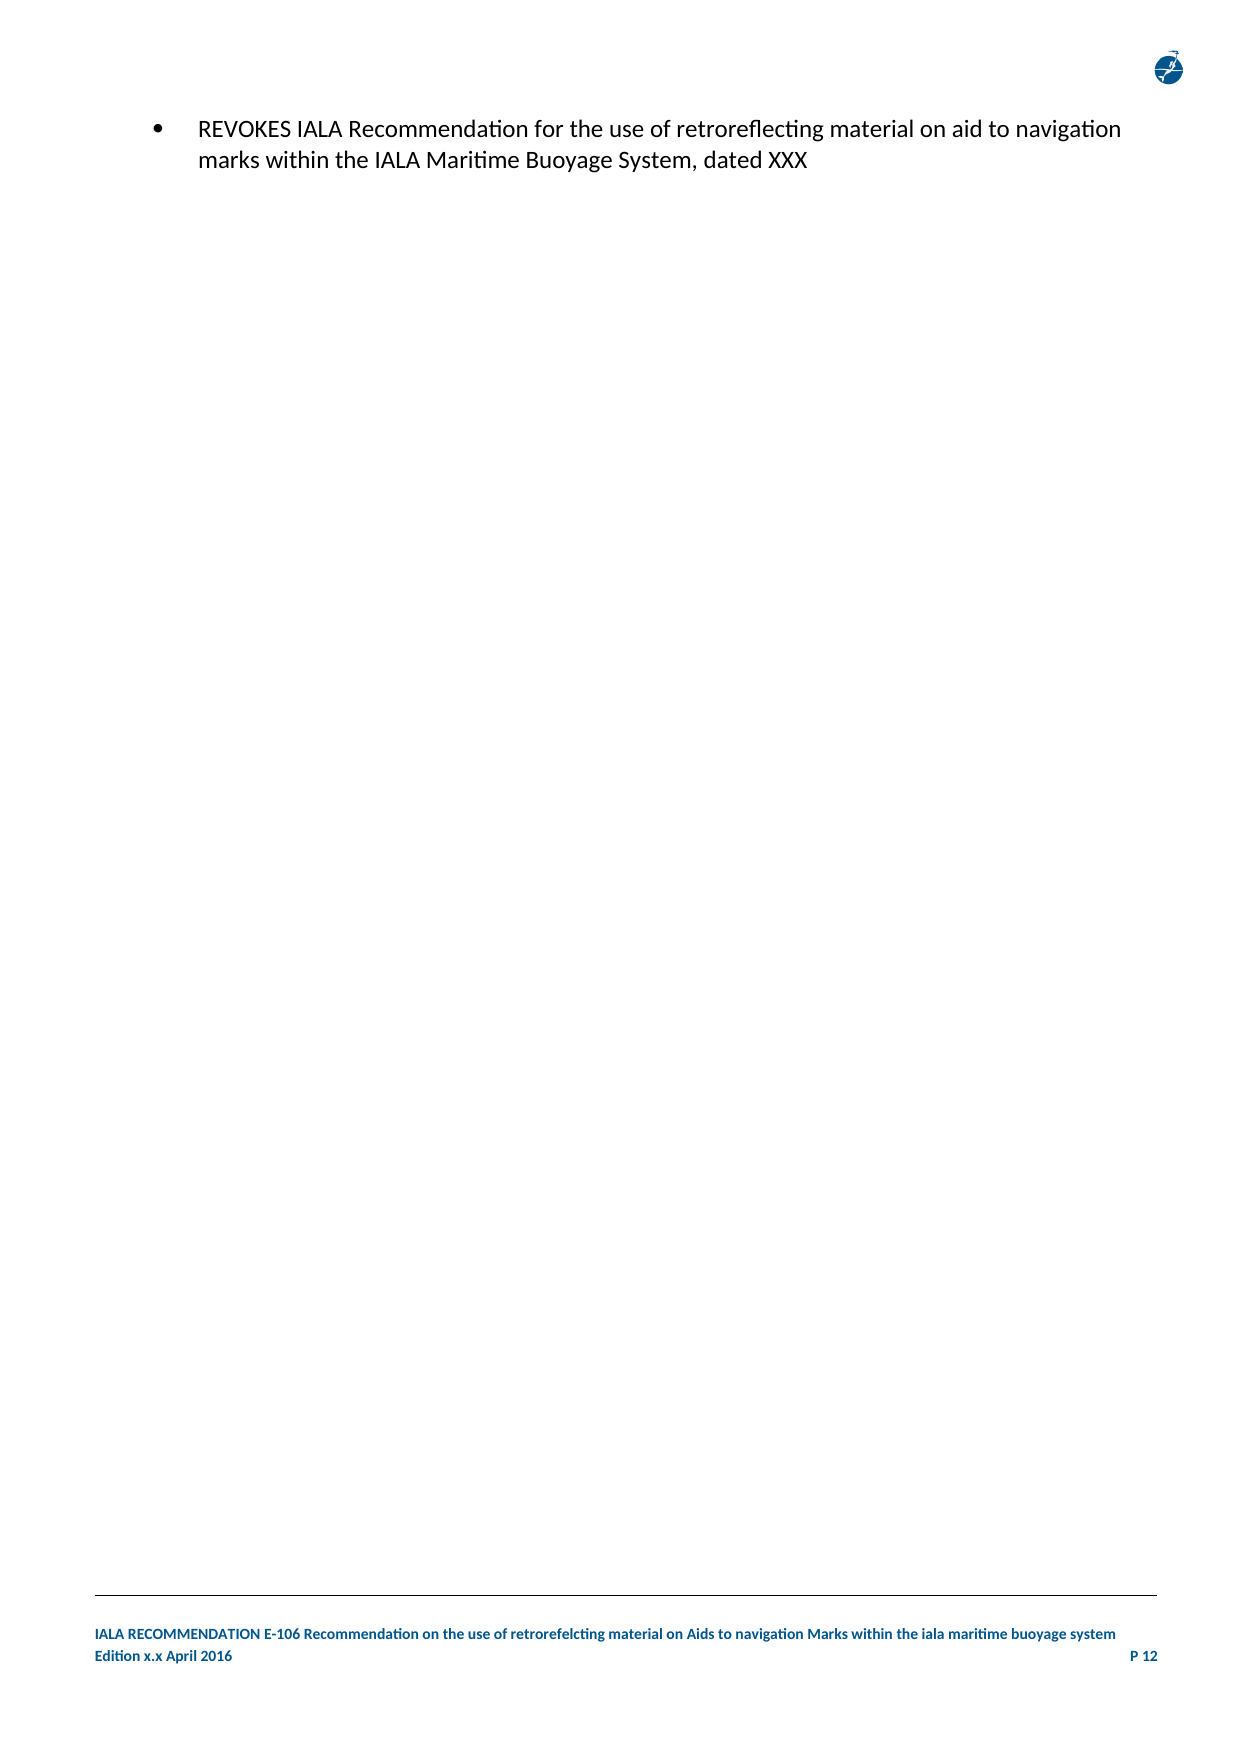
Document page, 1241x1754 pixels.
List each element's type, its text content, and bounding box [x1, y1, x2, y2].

picture [1123, 0, 1241, 119]
list REVOKES IALA Recommendation for the use of retroreflecting material on aid to navigation marks within the IALA Maritime Buoyage System, dated XXX [153, 113, 1157, 174]
